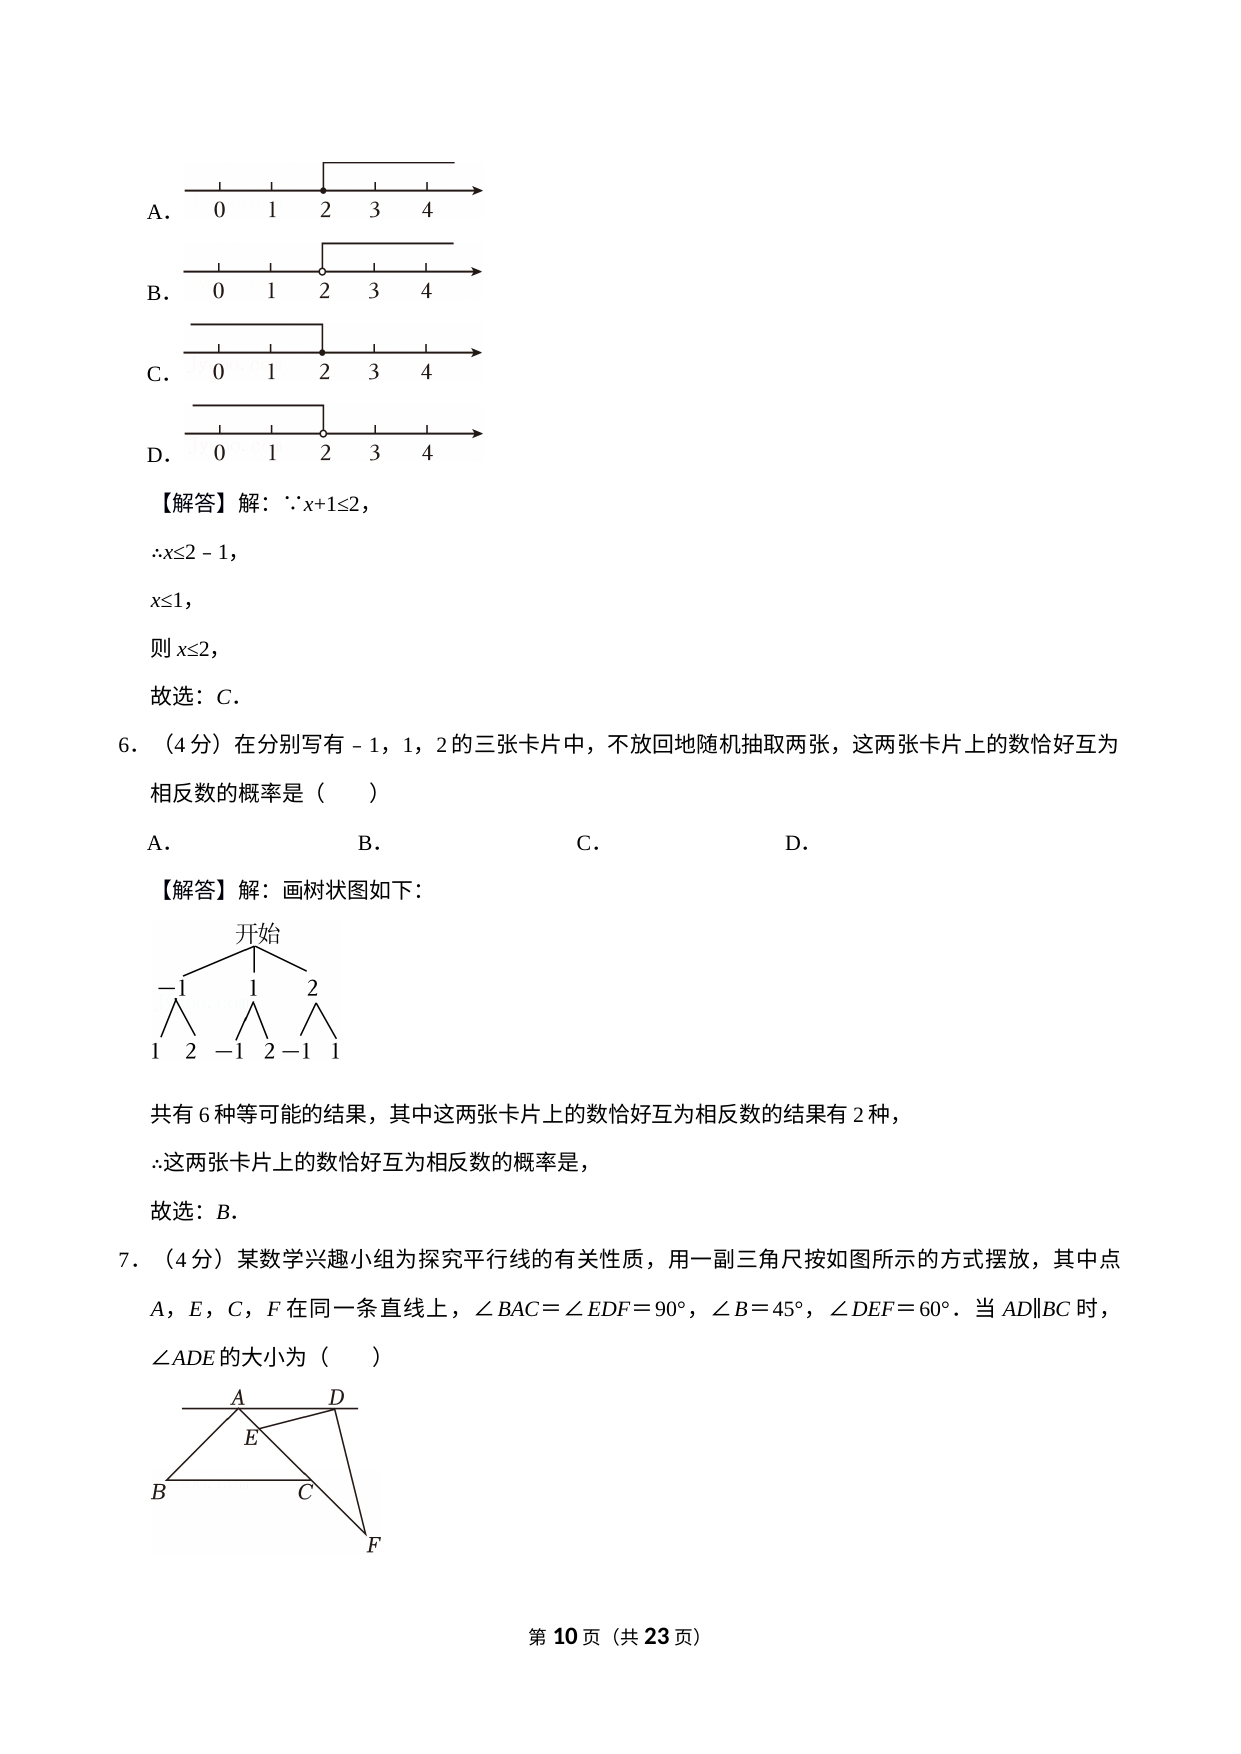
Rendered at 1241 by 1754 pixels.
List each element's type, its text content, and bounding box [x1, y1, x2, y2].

text 共有6种等可能的结果，其中这两张卡片上的数恰好互为相反数的结果有2种， [151, 1097, 1122, 1129]
text 则x≤2， [151, 630, 1122, 663]
text 【解答】解：∵x+1≤2， [151, 485, 1122, 518]
text 6．（4分）在分别写有﹣1，1，2的三张卡片中，不放回地随机抽取两张，这两张卡片上的数恰好互为相反数的概率是（ ） [118, 727, 1122, 808]
text ∴x≤2﹣1， [151, 534, 1122, 566]
text A． [118, 162, 1122, 227]
text B． [118, 243, 1122, 308]
text 故选：C． [151, 679, 1122, 711]
text x≤1， [151, 582, 1122, 614]
text 7．（4分）某数学兴趣小组为探究平行线的有关性质，用一副三角尺按如图所示的方式摆放，其中点A，E，C，F在同一条直线上，∠BAC＝∠EDF＝90°，∠B＝45°，∠DEF＝60°．当AD∥BC时，∠ADE的大小为（ ） [118, 1242, 1122, 1372]
text 【解答】解：画树状图如下： [151, 872, 1122, 905]
text C． [118, 324, 1122, 389]
text A． B． C． D． [118, 824, 1122, 857]
text 故选：B． [151, 1193, 1122, 1226]
text D． [118, 404, 1122, 469]
text ∴这两张卡片上的数恰好互为相反数的概率是， [151, 1145, 1122, 1177]
